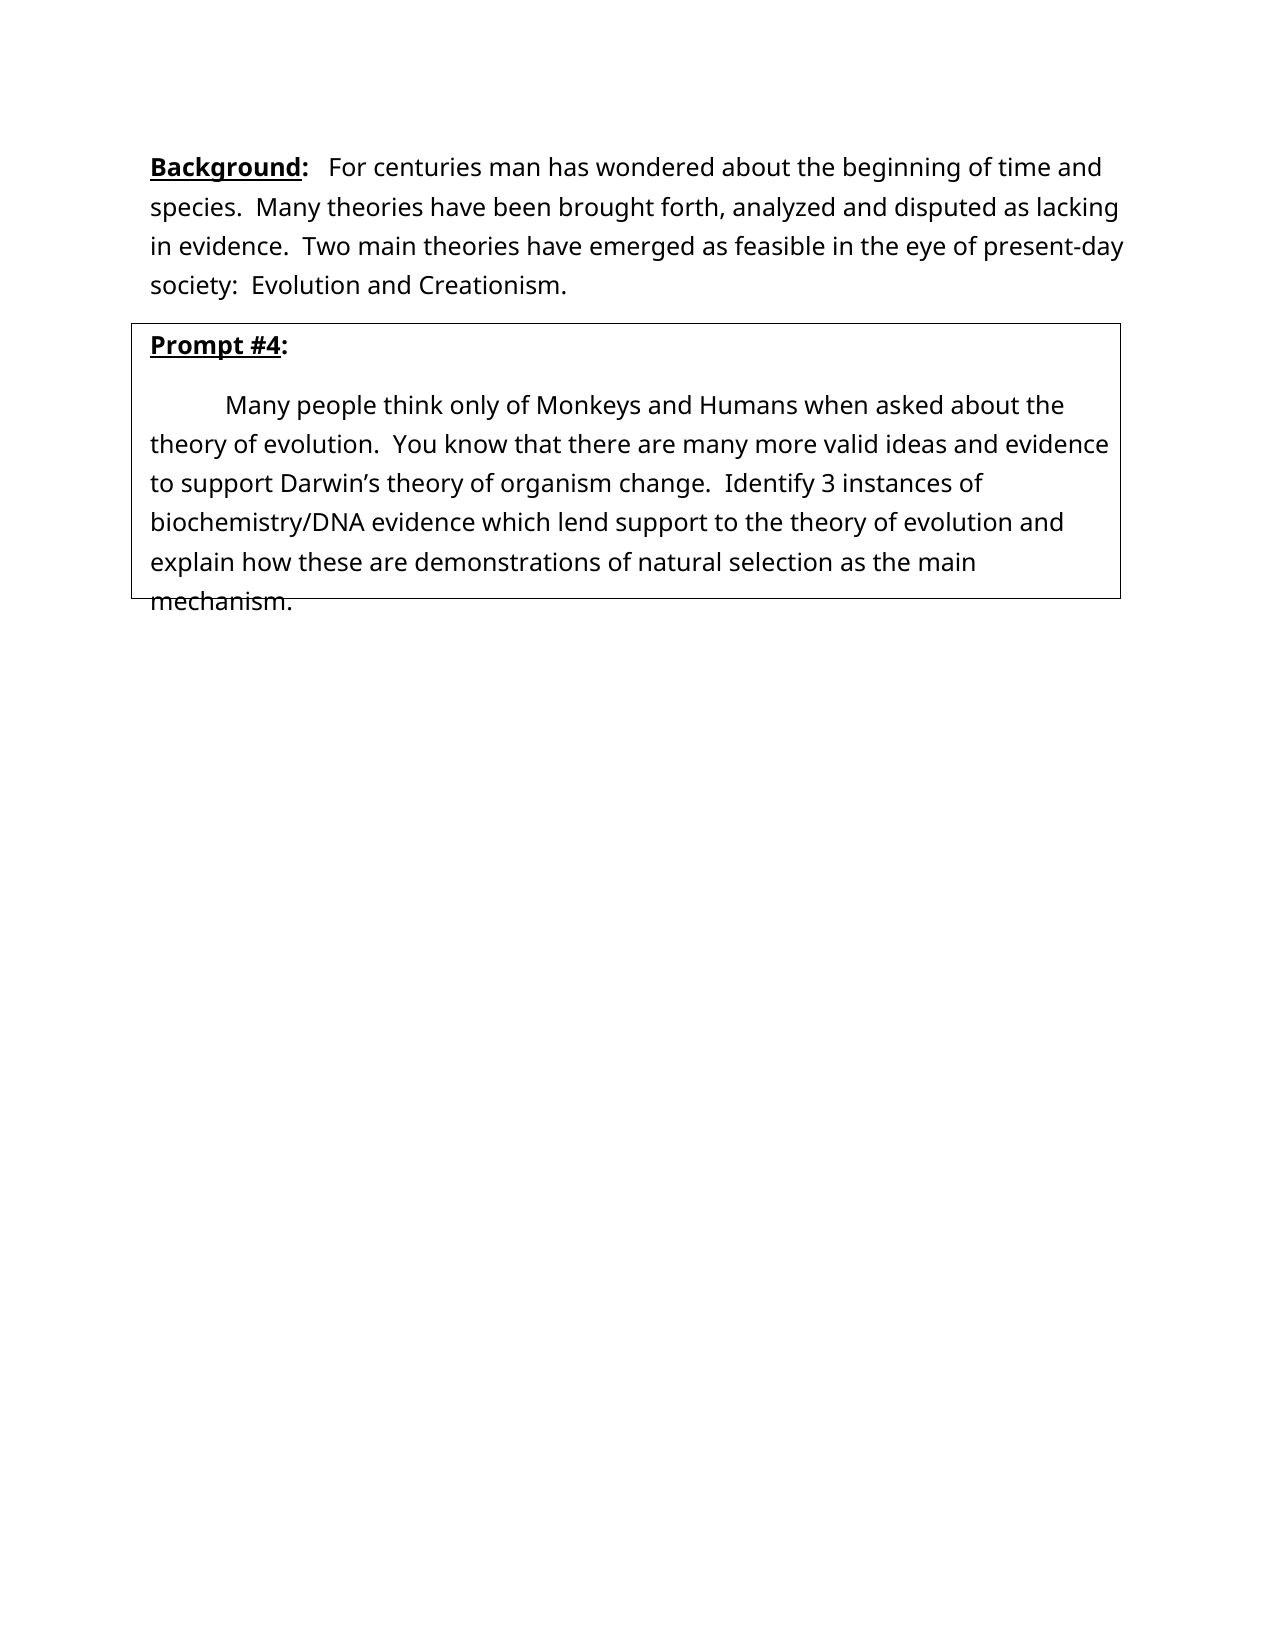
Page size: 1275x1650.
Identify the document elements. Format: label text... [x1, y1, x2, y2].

text Many people think only of Monkeys and Humans when asked about the theory of evolution. You know that there are many more valid ideas and evidence to support Darwin’s theory of organism change. Identify 3 instances of biochemistry/DNA evidence which lend support to the theory of evolution and explain how these are demonstrations of natural selection as the main mechanism. [150, 387, 1125, 617]
text Prompt #4: [150, 327, 1120, 362]
text Background: For centuries man has wondered about the beginning of time and species. Many theories have been brought forth, analyzed and disputed as lacking in evidence. Two main theories have emerged as feasible in the eye of present-day society: Evolution and Creationism. [150, 150, 1125, 302]
